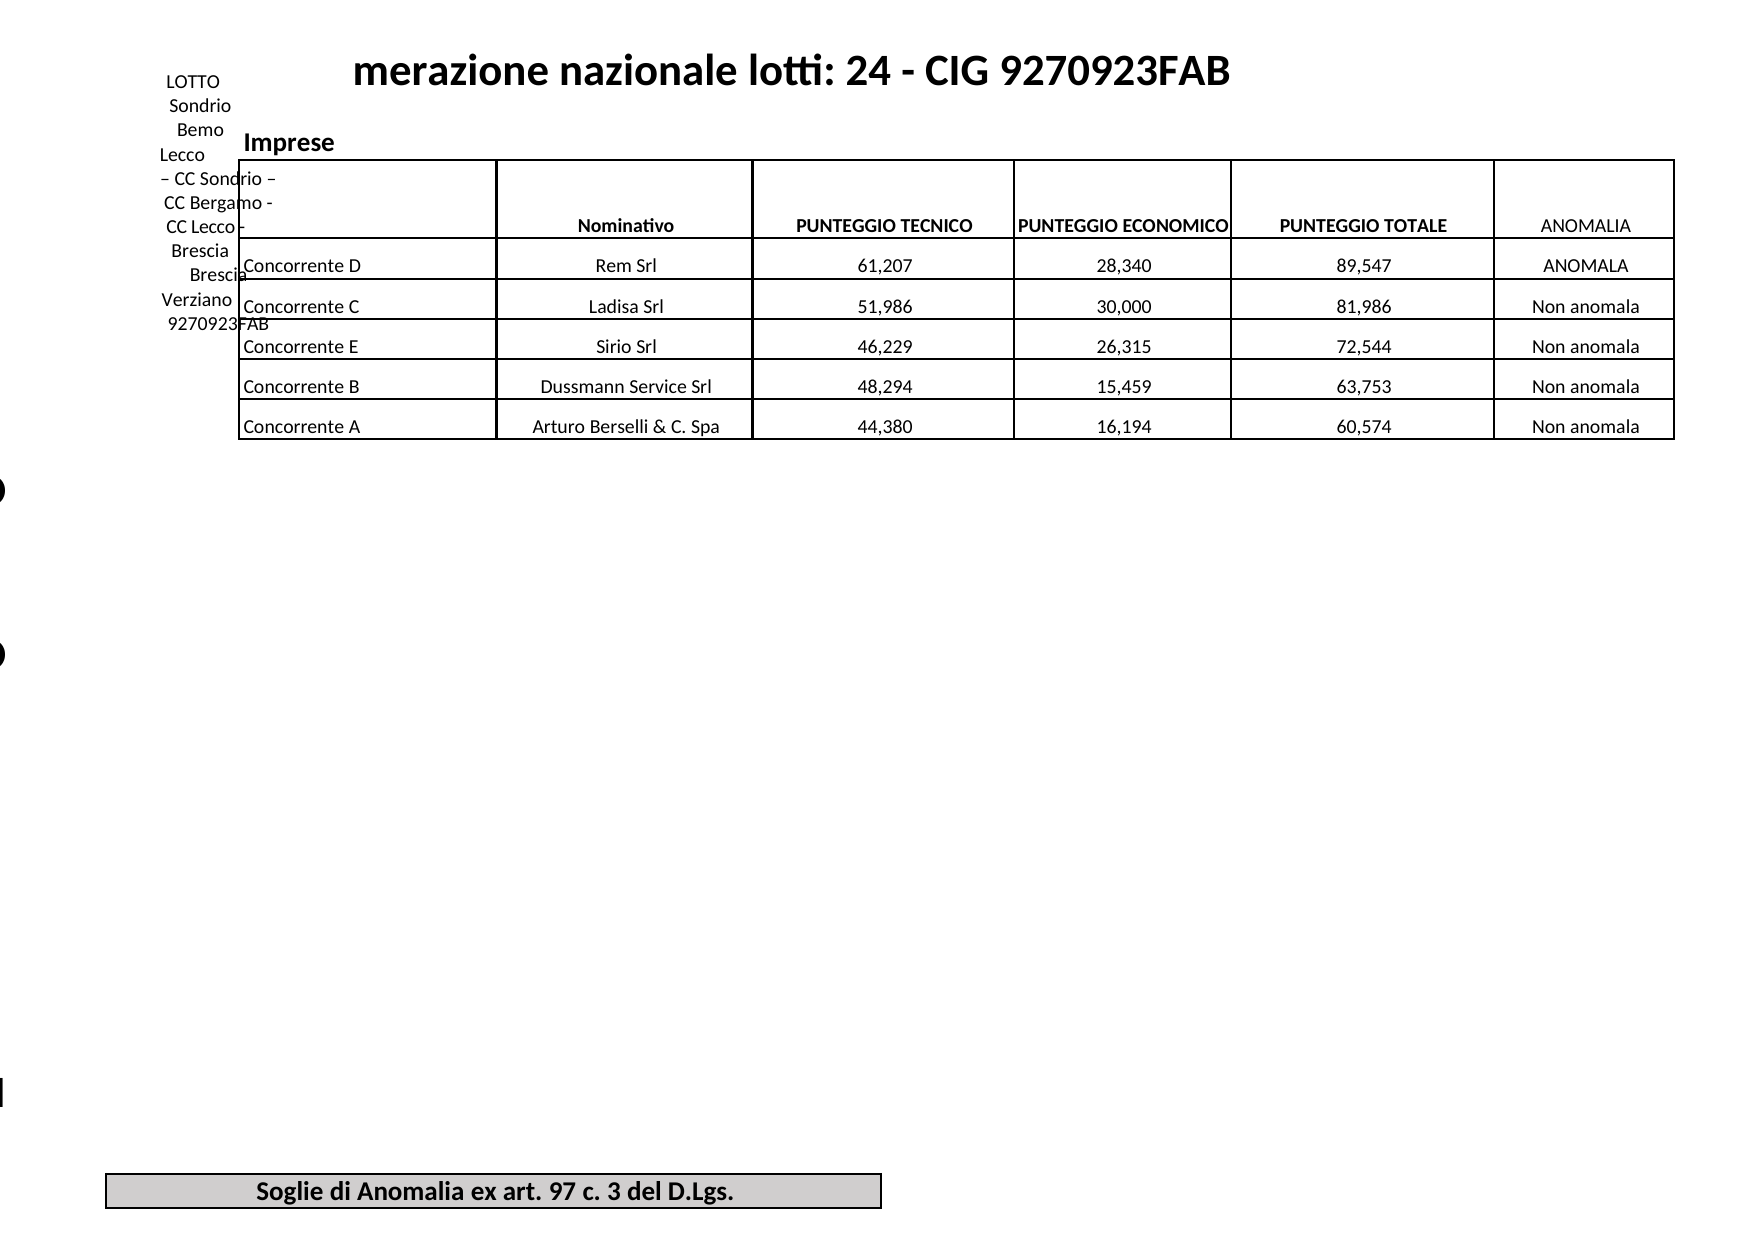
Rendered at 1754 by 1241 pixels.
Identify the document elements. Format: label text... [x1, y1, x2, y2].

table_cell Concorrente E [240, 320, 495, 358]
text LOTTO 2 - CC Sondrio - CC Bemo - CC Lecco LOTTO 2 – CC Sondrio – CC Bergamo - CC Lecco - CC Brescia - CR Brescia Verziano - CIG 9270923FAB [159, 69, 194, 335]
table_header PUNTEGGIO TECNICO [754, 161, 1013, 237]
table_cell 44,380 [754, 400, 1013, 438]
table_cell 48,294 [754, 360, 1013, 398]
table_cell 51,986 [754, 280, 1013, 318]
table_cell Arturo Berselli & C. Spa [498, 400, 751, 438]
table_cell Sirio Srl [498, 320, 751, 358]
table_header Nominativo [498, 161, 751, 237]
table_cell 28,340 [1015, 239, 1230, 277]
table_cell 16,194 [1015, 400, 1230, 438]
table_cell Concorrente B [240, 360, 495, 398]
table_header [107, 1175, 880, 1207]
subtitle LOTTO n.2 - Numerazione nazionale lotti: 24 - CIG 9270923FAB [194, 42, 1474, 96]
table_cell Concorrente A [240, 400, 495, 438]
table_cell 63,753 [1232, 360, 1493, 398]
table_cell 30,000 [1015, 280, 1230, 318]
table_cell 26,315 [1015, 320, 1230, 358]
table_header PUNTEGGIO ECONOMICO [1015, 161, 1230, 237]
table_cell 60,574 [1232, 400, 1493, 438]
table_cell 89,547 [1232, 239, 1493, 277]
table_cell 61,207 [754, 239, 1013, 277]
table_cell Concorrente D [240, 239, 495, 277]
table_cell Ladisa Srl [498, 280, 751, 318]
table_cell 46,229 [754, 320, 1013, 358]
table_cell Rem Srl [498, 239, 751, 277]
table_cell ANOMALA [1495, 239, 1673, 277]
table_cell Dussmann Service Srl [498, 360, 751, 398]
table_cell 72,544 [1232, 320, 1493, 358]
table_header [240, 161, 495, 237]
table_cell 15,459 [1015, 360, 1230, 398]
table_cell 81,986 [1232, 280, 1493, 318]
table_cell Concorrente C [240, 280, 495, 318]
table_header PUNTEGGIO TOTALE [1232, 161, 1493, 237]
table_cell Non anomala [1495, 400, 1673, 438]
table_cell Non anomala [1495, 360, 1673, 398]
table_cell Non anomala [1495, 280, 1673, 318]
subtitle Imprese [243, 125, 1656, 158]
table_header ANOMALIA [1495, 161, 1673, 237]
table_cell Non anomala [1495, 320, 1673, 358]
